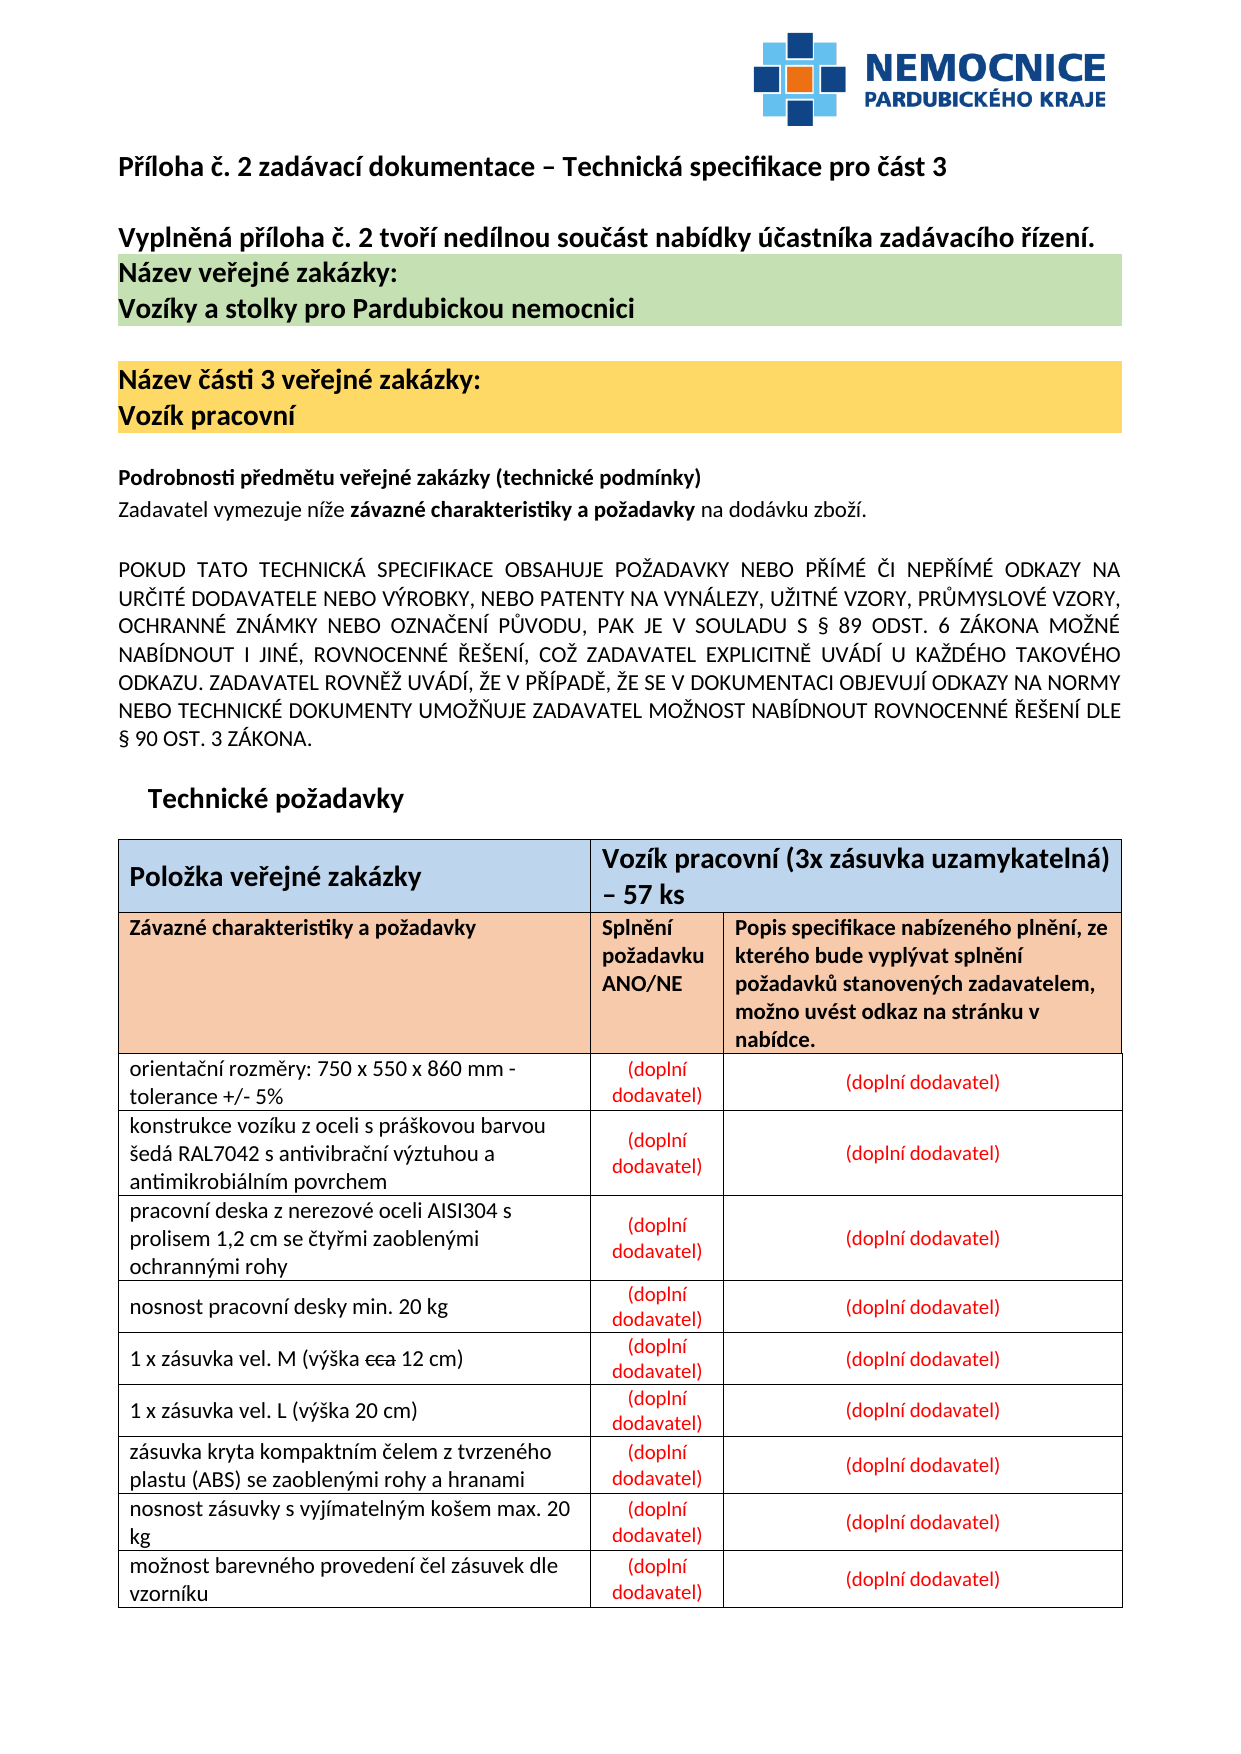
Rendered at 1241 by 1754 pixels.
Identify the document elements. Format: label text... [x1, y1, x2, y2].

table_cell (doplní dodavatel) [591, 1196, 723, 1280]
table_cell (doplní dodavatel) [591, 1333, 723, 1384]
table_header Položka veřejné zakázky [119, 840, 590, 912]
table_cell 1 x zásuvka vel. L (výška 20 cm) [119, 1385, 590, 1436]
table_cell (doplní dodavatel) [724, 1437, 1122, 1493]
table_cell (doplní dodavatel) [724, 1385, 1122, 1436]
table_cell konstrukce vozíku z oceli s práškovou barvou šedá RAL7042 s antivibrační výztuhou a antimikrobiálním povrchem [119, 1111, 590, 1195]
table_cell Splnění požadavku ANO/NE [591, 913, 723, 1053]
table_cell (doplní dodavatel) [591, 1437, 723, 1493]
table_cell (doplní dodavatel) [724, 1054, 1122, 1110]
table_cell (doplní dodavatel) [724, 1196, 1122, 1280]
table_cell (doplní dodavatel) [724, 1111, 1122, 1195]
text POKUD TATO TECHNICKÁ SPECIFIKACE OBSAHUJE POŽADAVKY NEBO PŘÍMÉ ČI NEPŘÍMÉ ODKAZY NA URČITÉ DODAVATELE NEBO VÝROBKY, NEBO PATENTY NA VYNÁLEZY, UŽITNÉ VZORY, PRŮMYSLOVÉ VZORY, OCHRANNÉ ZNÁMKY NEBO OZNAČENÍ PŮVODU, PAK JE V SOULADU S § 89 ODST. 6 ZÁKONA MOŽNÉ NABÍDNOUT I JINÉ, ROVNOCENNÉ ŘEŠENÍ, COŽ ZADAVATEL EXPLICITNĚ UVÁDÍ U KAŽDÉHO TAKOVÉHO ODKAZU. ZADAVATEL ROVNĚŽ UVÁDÍ, ŽE V PŘÍPADĚ, ŽE SE V DOKUMENTACI OBJEVUJÍ ODKAZY NA NORMY NEBO TECHNICKÉ DOKUMENTY UMOŽŇUJE ZADAVATEL MOŽNOST NABÍDNOUT ROVNOCENNÉ ŘEŠENÍ DLE § 90 OST. 3 ZÁKONA. [118, 556, 1122, 752]
table_cell Závazné charakteristiky a požadavky [119, 913, 590, 1053]
table_cell (doplní dodavatel) [591, 1385, 723, 1436]
table_cell zásuvka kryta kompaktním čelem z tvrzeného plastu (ABS) se zaoblenými rohy a hranami [119, 1437, 590, 1493]
subtitle Technické požadavky [148, 780, 1122, 815]
text Název části 3 veřejné zakázky: [118, 361, 1122, 397]
table_cell (doplní dodavatel) [724, 1333, 1122, 1384]
text Zadavatel vymezuje níže závazné charakteristiky a požadavky na dodávku zboží. [118, 495, 1122, 523]
text Příloha č. 2 zadávací dokumentace – Technická specifikace pro část 3 [118, 148, 1122, 183]
table_cell možnost barevného provedení čel zásuvek dle vzorníku [119, 1551, 590, 1607]
table_cell (doplní dodavatel) [591, 1551, 723, 1607]
text Podrobnosti předmětu veřejné zakázky (technické podmínky) [118, 463, 1122, 491]
text Vyplněná příloha č. 2 tvoří nedílnou součást nabídky účastníka zadávacího řízení. [118, 219, 1122, 254]
table_cell (doplní dodavatel) [591, 1281, 723, 1332]
table_cell 1 x zásuvka vel. M (výška cca 12 cm) [119, 1333, 590, 1384]
table_cell (doplní dodavatel) [591, 1054, 723, 1110]
table_cell Popis specifikace nabízeného plnění, ze kterého bude vyplývat splnění požadavků stanovených zadavatelem, možno uvést odkaz na stránku v nabídce. [724, 913, 1121, 1053]
table_cell (doplní dodavatel) [591, 1111, 723, 1195]
picture [752, 32, 1106, 127]
text Vozík pracovní [118, 397, 1122, 433]
table_cell pracovní deska z nerezové oceli AISI304 s prolisem 1,2 cm se čtyřmi zaoblenými ochrannými rohy [119, 1196, 590, 1280]
table_cell (doplní dodavatel) [724, 1494, 1122, 1550]
table_cell (doplní dodavatel) [724, 1281, 1122, 1332]
table_cell (doplní dodavatel) [724, 1551, 1122, 1607]
table_cell nosnost zásuvky s vyjímatelným košem max. 20 kg [119, 1494, 590, 1550]
subtitle Název veřejné zakázky: [118, 254, 1122, 290]
table_cell nosnost pracovní desky min. 20 kg [119, 1281, 590, 1332]
table_header Vozík pracovní (3x zásuvka uzamykatelná) – 57 ks [591, 840, 1121, 912]
table_cell orientační rozměry: 750 x 550 x 860 mm - tolerance +/- 5% [119, 1054, 590, 1110]
table_cell (doplní dodavatel) [591, 1494, 723, 1550]
subtitle Vozíky a stolky pro Pardubickou nemocnici [118, 290, 1122, 326]
